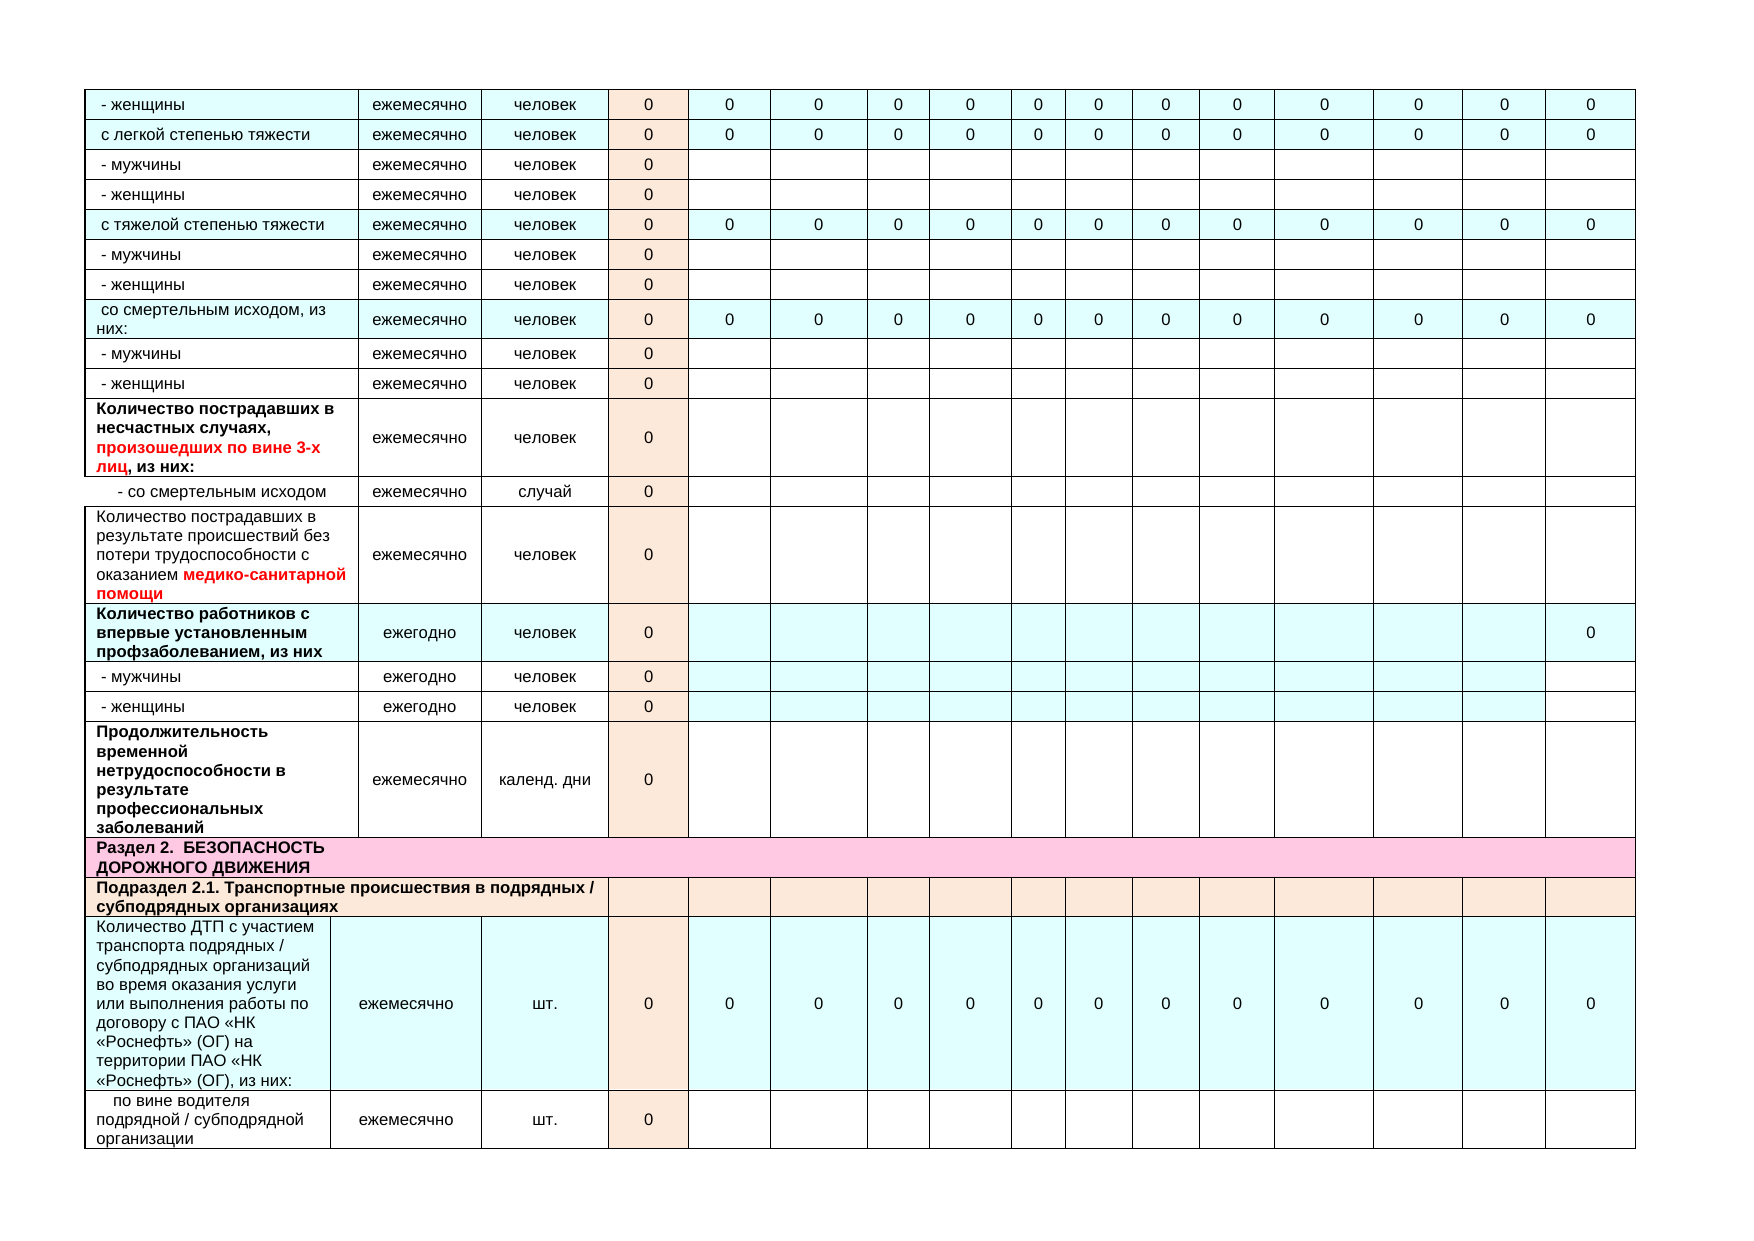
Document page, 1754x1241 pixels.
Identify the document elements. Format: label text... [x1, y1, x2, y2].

table_cell [1133, 604, 1199, 661]
table_cell [1133, 477, 1199, 506]
table_cell [1012, 399, 1065, 476]
table_cell [771, 477, 867, 506]
table_cell 0 [1463, 120, 1545, 149]
table_cell [1275, 150, 1373, 179]
table_cell [868, 662, 929, 691]
table_cell [1012, 150, 1065, 179]
table_cell 0 [1374, 917, 1462, 1089]
table_cell 0 [1275, 210, 1373, 239]
table_cell [689, 662, 770, 691]
table_cell 0 [771, 210, 867, 239]
table_cell ежемесячно [359, 399, 481, 476]
table_cell [771, 1091, 867, 1148]
table_cell [930, 477, 1011, 506]
table_cell [1066, 339, 1132, 368]
table_cell [1374, 240, 1462, 269]
table_cell [1012, 722, 1065, 837]
table_cell [771, 240, 867, 269]
table_cell ежегодно [359, 692, 481, 721]
table_cell [1012, 604, 1065, 661]
table_cell [689, 150, 770, 179]
table_cell 0 [868, 210, 929, 239]
table_cell [771, 270, 867, 299]
table_cell [771, 662, 867, 691]
table_cell 0 [1463, 917, 1545, 1089]
table_cell [1275, 878, 1373, 916]
table_cell с тяжелой степенью тяжести [86, 210, 358, 239]
table_cell 0 [1275, 90, 1373, 119]
table_cell [868, 604, 929, 661]
table_cell [1133, 692, 1199, 721]
table_cell [1132, 838, 1200, 877]
table_cell 0 [868, 917, 929, 1089]
table_cell [1546, 240, 1635, 269]
table_cell [1546, 878, 1635, 916]
table_cell ежемесячно [359, 339, 481, 368]
table_cell ежемесячно [359, 120, 481, 149]
table_cell [1275, 838, 1374, 877]
table_cell [1275, 1091, 1373, 1148]
table_cell [1463, 369, 1545, 398]
table_cell [689, 369, 770, 398]
table_cell 0 [771, 300, 867, 338]
table_cell [1374, 662, 1462, 691]
table_cell [1200, 369, 1274, 398]
table_cell [689, 240, 770, 269]
table_cell ежемесячно [359, 90, 481, 119]
table_cell - мужчины [86, 339, 358, 368]
table_cell [930, 722, 1011, 837]
table_cell 0 [1275, 300, 1373, 338]
table_cell 0 [609, 917, 688, 1089]
table_cell 0 [609, 477, 688, 506]
table_cell 0 [868, 300, 929, 338]
table_cell [1200, 150, 1274, 179]
table_cell [1133, 270, 1199, 299]
table_cell 0 [930, 210, 1011, 239]
table_cell [1275, 477, 1373, 506]
table_cell [1133, 507, 1199, 603]
table_cell 0 [609, 90, 688, 119]
table_cell [609, 878, 688, 916]
table_cell [1463, 692, 1545, 721]
table_cell 0 [689, 917, 770, 1089]
table_cell шт. [482, 917, 608, 1089]
table_cell [1546, 270, 1635, 299]
table_cell Количество пострадавших в результате происшествий без потери трудоспособности с оказанием медико-санитарной помощи [86, 507, 358, 603]
table_cell [1374, 369, 1462, 398]
table_cell [771, 878, 867, 916]
table_cell [689, 722, 770, 837]
table_cell 0 [868, 120, 929, 149]
table_cell 0 [609, 692, 688, 721]
table_cell [1275, 339, 1373, 368]
table_cell [1374, 339, 1462, 368]
table_cell 0 [609, 150, 688, 179]
table_cell ежемесячно [331, 1091, 481, 1148]
table_cell [1133, 339, 1199, 368]
table_cell [1133, 399, 1199, 476]
table_cell 0 [1200, 210, 1274, 239]
table_cell [1546, 692, 1635, 721]
table_cell - женщины [86, 369, 358, 398]
table_cell [868, 270, 929, 299]
table_cell [868, 240, 929, 269]
table_cell 0 [1374, 120, 1462, 149]
table_cell 0 [609, 399, 688, 476]
table_cell 0 [868, 90, 929, 119]
table_cell 0 [1546, 604, 1635, 661]
table_cell [1546, 662, 1635, 691]
table_cell 0 [609, 180, 688, 209]
table_cell [1012, 339, 1065, 368]
table_cell [689, 604, 770, 661]
table_cell [1463, 180, 1545, 209]
table_cell [868, 692, 929, 721]
table_cell [1200, 878, 1274, 916]
table_cell 0 [1275, 120, 1373, 149]
table_cell 0 [771, 90, 867, 119]
table_cell [1200, 692, 1274, 721]
table_cell [1275, 369, 1373, 398]
table_cell [771, 369, 867, 398]
table_cell [1374, 1091, 1462, 1148]
table_cell [1133, 150, 1199, 179]
table_cell 0 [1546, 917, 1635, 1089]
table_cell [771, 692, 867, 721]
table_cell 0 [930, 300, 1011, 338]
table_cell [771, 507, 867, 603]
table_cell 0 [609, 240, 688, 269]
table_cell Продолжительность временной нетрудоспособности в результате профессиональных заболеваний [86, 722, 358, 837]
table_cell - мужчины [86, 240, 358, 269]
table_cell [1200, 477, 1274, 506]
table_cell [1463, 1091, 1545, 1148]
table_cell [358, 838, 481, 877]
table_cell [929, 838, 1011, 877]
table_cell [1012, 507, 1065, 603]
table_cell [1463, 399, 1545, 476]
table_cell [771, 180, 867, 209]
table_cell 0 [1374, 300, 1462, 338]
table_cell 0 [1012, 917, 1065, 1089]
table_cell [868, 878, 929, 916]
table_cell человек [482, 210, 608, 239]
table_cell [930, 878, 1011, 916]
table_cell 0 [1066, 300, 1132, 338]
table_cell [930, 369, 1011, 398]
table_cell [689, 477, 770, 506]
table_cell человек [482, 120, 608, 149]
table_cell [1463, 878, 1545, 916]
table_cell Количество работников с впервые установленным профзаболеванием, из них [86, 604, 358, 661]
table_cell ежегодно [359, 662, 481, 691]
table_cell [1200, 838, 1275, 877]
table_cell [868, 369, 929, 398]
table_cell человек [482, 90, 608, 119]
table_cell [1066, 507, 1132, 603]
table_cell 0 [1463, 210, 1545, 239]
table_cell [1463, 150, 1545, 179]
table_cell 0 [1200, 917, 1274, 1089]
table_cell [1374, 878, 1462, 916]
table_cell [689, 399, 770, 476]
table_cell 0 [609, 300, 688, 338]
table_cell [689, 1091, 770, 1148]
table_cell [1275, 722, 1373, 837]
table_cell ежемесячно [359, 507, 481, 603]
table_cell 0 [1546, 300, 1635, 338]
table_cell Раздел 2. БЕЗОПАСНОСТЬ ДОРОЖНОГО ДВИЖЕНИЯ [86, 838, 358, 877]
table_cell [1200, 240, 1274, 269]
table_cell [1200, 604, 1274, 661]
table_cell [1463, 270, 1545, 299]
table_cell 0 [1012, 210, 1065, 239]
table_cell [1200, 662, 1274, 691]
table_cell Количество ДТП с участием транспорта подрядных / субподрядных организаций во время оказания услуги или выполнения работы по договору с ПАО «НК «Роснефть» (ОГ) на территории ПАО «НК «Роснефть» (ОГ), из них: [86, 917, 330, 1089]
table_cell человек [482, 399, 608, 476]
table_cell 0 [1012, 120, 1065, 149]
table_cell [1012, 180, 1065, 209]
table_cell [1066, 180, 1132, 209]
table_cell Подраздел 2.1. Транспортные происшествия в подрядных / субподрядных организациях [86, 878, 608, 916]
table_cell [1012, 240, 1065, 269]
table_cell - женщины [86, 180, 358, 209]
table_cell [1066, 662, 1132, 691]
table_cell ежемесячно [359, 722, 481, 837]
table_cell 0 [1275, 917, 1373, 1089]
table_cell [1463, 722, 1545, 837]
table_cell [1066, 270, 1132, 299]
table_cell [1066, 604, 1132, 661]
table_cell со смертельным исходом, из них: [86, 300, 358, 338]
table_cell [1011, 838, 1065, 877]
table_cell [1066, 722, 1132, 837]
table_cell 0 [1463, 300, 1545, 338]
table_cell [1133, 369, 1199, 398]
table_cell [1546, 399, 1635, 476]
table_cell 0 [689, 210, 770, 239]
table_cell 0 [689, 90, 770, 119]
table_cell [689, 180, 770, 209]
table_cell по вине водителя подрядной / субподрядной организации [86, 1091, 330, 1148]
table_cell 0 [1546, 210, 1635, 239]
table_cell 0 [689, 300, 770, 338]
table_cell [609, 838, 688, 877]
table_cell [930, 180, 1011, 209]
table_cell человек [482, 339, 608, 368]
table_cell 0 [689, 120, 770, 149]
table_cell 0 [1133, 210, 1199, 239]
table_cell [770, 838, 867, 877]
table_cell [1133, 662, 1199, 691]
table_cell 0 [609, 662, 688, 691]
table_cell 0 [609, 339, 688, 368]
table_cell 0 [1133, 120, 1199, 149]
table_cell [1275, 180, 1373, 209]
table_cell [771, 339, 867, 368]
table_cell [930, 399, 1011, 476]
table_cell 0 [1012, 300, 1065, 338]
table_cell [1200, 1091, 1274, 1148]
table_cell [1275, 662, 1373, 691]
table_cell [1546, 1091, 1635, 1148]
table_cell [1066, 878, 1132, 916]
table_cell 0 [609, 369, 688, 398]
table_cell [689, 692, 770, 721]
table_cell [1012, 662, 1065, 691]
table_cell человек [482, 604, 608, 661]
table_cell 0 [930, 90, 1011, 119]
table_cell [1374, 399, 1462, 476]
table_cell [1546, 477, 1635, 506]
table_cell [1133, 240, 1199, 269]
table_cell 0 [1066, 210, 1132, 239]
table_cell 0 [930, 120, 1011, 149]
table_cell [868, 399, 929, 476]
table_cell 0 [609, 270, 688, 299]
table_cell [930, 339, 1011, 368]
table_cell [868, 722, 929, 837]
table_cell ежемесячно [359, 369, 481, 398]
table_cell - со смертельным исходом [85, 477, 358, 506]
table_cell [1463, 339, 1545, 368]
table_cell [1066, 1091, 1132, 1148]
table_cell 0 [609, 507, 688, 603]
table_cell [930, 507, 1011, 603]
table_cell [1012, 692, 1065, 721]
table_cell [1200, 507, 1274, 603]
table_cell 0 [1200, 90, 1274, 119]
table_cell [1066, 150, 1132, 179]
table_cell [1546, 838, 1635, 877]
table_cell [1066, 692, 1132, 721]
table_cell человек [482, 150, 608, 179]
table_cell [1275, 399, 1373, 476]
table_cell ежемесячно [359, 180, 481, 209]
table_cell ежемесячно [359, 240, 481, 269]
table_cell [688, 838, 770, 877]
table_cell 0 [1463, 90, 1545, 119]
table_cell 0 [1546, 120, 1635, 149]
table_cell [1275, 507, 1373, 603]
table_cell [689, 270, 770, 299]
table_cell [1066, 369, 1132, 398]
table_cell 0 [930, 917, 1011, 1089]
table_cell [1275, 270, 1373, 299]
table_cell человек [482, 240, 608, 269]
table_cell [868, 339, 929, 368]
table_cell 0 [771, 120, 867, 149]
table_cell [1463, 838, 1546, 877]
table_cell ежемесячно [359, 477, 481, 506]
table_cell [868, 477, 929, 506]
table_cell 0 [1066, 90, 1132, 119]
table_cell [1546, 339, 1635, 368]
table_cell [771, 399, 867, 476]
table_cell [868, 1091, 929, 1148]
table_cell [930, 240, 1011, 269]
table_cell [1275, 604, 1373, 661]
table_cell [1463, 477, 1545, 506]
table_cell человек [482, 270, 608, 299]
table_cell [771, 722, 867, 837]
table_cell [1012, 270, 1065, 299]
table_cell [1200, 270, 1274, 299]
table_cell человек [482, 300, 608, 338]
table_cell 0 [1133, 90, 1199, 119]
table_cell [930, 604, 1011, 661]
table_cell [1546, 180, 1635, 209]
table_cell человек [482, 369, 608, 398]
table_cell 0 [609, 120, 688, 149]
table_cell ежемесячно [331, 917, 481, 1089]
table_cell [1012, 878, 1065, 916]
table_cell [1374, 838, 1463, 877]
table_cell [689, 339, 770, 368]
table_cell [771, 150, 867, 179]
table_cell - женщины [86, 692, 358, 721]
table_cell 0 [609, 604, 688, 661]
table_cell 0 [771, 917, 867, 1089]
table_cell 0 [1200, 120, 1274, 149]
table_cell [1012, 1091, 1065, 1148]
table_cell 0 [1546, 90, 1635, 119]
table_cell - мужчины [86, 150, 358, 179]
table_cell Количество пострадавших в несчастных случаях, произошедших по вине 3-х лиц, из них: [86, 399, 358, 476]
table_cell [930, 692, 1011, 721]
table_cell [1374, 722, 1462, 837]
table_cell [868, 507, 929, 603]
table_cell 0 [1200, 300, 1274, 338]
table_cell ежемесячно [359, 270, 481, 299]
table_cell 0 [609, 1091, 688, 1148]
table_cell 0 [609, 722, 688, 837]
table_cell календ. дни [482, 722, 608, 837]
table_cell [1546, 507, 1635, 603]
table_cell [1200, 339, 1274, 368]
table_cell [1374, 180, 1462, 209]
table_cell - мужчины [86, 662, 358, 691]
table_cell [1374, 507, 1462, 603]
table_cell [689, 878, 770, 916]
table_cell [1133, 722, 1199, 837]
table_cell [1546, 369, 1635, 398]
table_cell 0 [1066, 120, 1132, 149]
table_cell 0 [1133, 917, 1199, 1089]
table_cell ежемесячно [359, 150, 481, 179]
table_cell [1546, 150, 1635, 179]
table_cell человек [482, 180, 608, 209]
table_cell [867, 838, 929, 877]
table_cell [1374, 477, 1462, 506]
table_cell [1275, 692, 1373, 721]
table_cell [1133, 180, 1199, 209]
table_cell [1133, 1091, 1199, 1148]
table_cell 0 [609, 210, 688, 239]
table_cell - женщины [86, 90, 358, 119]
table_cell ежемесячно [359, 300, 481, 338]
table_cell [930, 150, 1011, 179]
table_cell [1463, 507, 1545, 603]
table_cell [1066, 399, 1132, 476]
table_cell [1066, 240, 1132, 269]
table_cell случай [482, 477, 608, 506]
table_cell человек [482, 507, 608, 603]
table_cell [930, 270, 1011, 299]
table_cell [930, 662, 1011, 691]
table_cell [1374, 270, 1462, 299]
table_cell [1066, 477, 1132, 506]
table_cell - женщины [86, 270, 358, 299]
table_cell человек [482, 692, 608, 721]
table_cell [868, 180, 929, 209]
table_cell [1200, 399, 1274, 476]
table_cell [1463, 240, 1545, 269]
table_cell [689, 507, 770, 603]
table_cell [771, 604, 867, 661]
table_cell [1200, 180, 1274, 209]
table_cell [1200, 722, 1274, 837]
table_cell 0 [1374, 90, 1462, 119]
table_cell [930, 1091, 1011, 1148]
table_cell [1275, 240, 1373, 269]
table_cell [481, 838, 609, 877]
table_cell 0 [1066, 917, 1132, 1089]
table_cell человек [482, 662, 608, 691]
table_cell ежегодно [359, 604, 481, 661]
table_cell [1546, 722, 1635, 837]
table_cell [1133, 878, 1199, 916]
table_cell 0 [1012, 90, 1065, 119]
table_cell 0 [1374, 210, 1462, 239]
table_cell ежемесячно [359, 210, 481, 239]
table_cell [868, 150, 929, 179]
table_cell [1374, 692, 1462, 721]
table_cell [1463, 662, 1545, 691]
table_cell с легкой степенью тяжести [86, 120, 358, 149]
table_cell шт. [482, 1091, 608, 1148]
table_cell [1374, 150, 1462, 179]
table_cell [1463, 604, 1545, 661]
table_cell [1012, 369, 1065, 398]
table_cell [1374, 604, 1462, 661]
table_cell [1012, 477, 1065, 506]
table_cell 0 [1133, 300, 1199, 338]
table_cell [1065, 838, 1132, 877]
